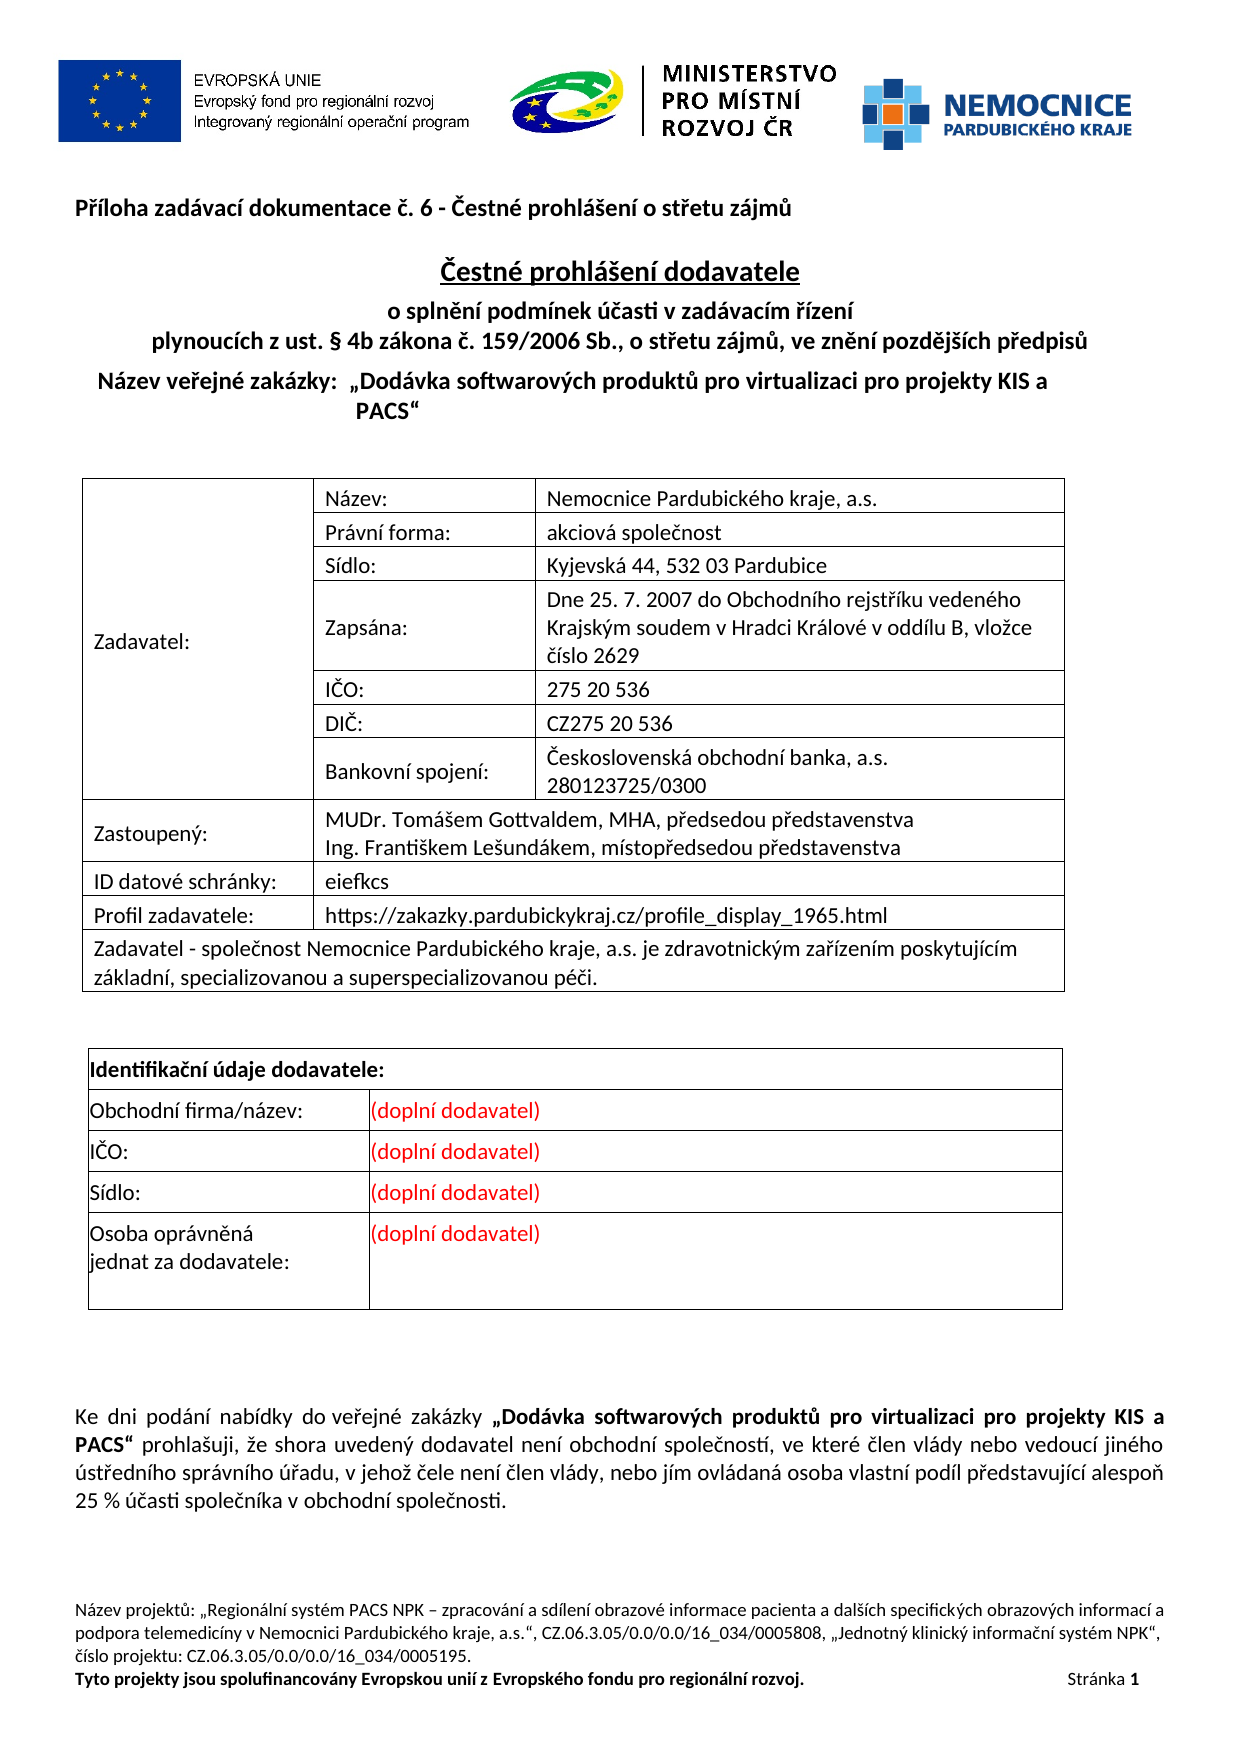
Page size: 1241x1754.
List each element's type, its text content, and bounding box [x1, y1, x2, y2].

picture [31, 31, 1132, 169]
text Příloha zadávací dokumentace č. 6 - Čestné prohlášení o střetu zájmů [75, 192, 1165, 222]
table_header Název veřejné zakázky: „Dodávka softwarových produktů pro virtualizaci pro projekty KIS a PACS“ [86, 364, 1076, 427]
text Ke dni podání nabídky do veřejné zakázky „Dodávka softwarových produktů pro virtualizaci pro projekty KIS a PACS“ prohlašuji, že shora uvedený dodavatel není obchodní společností, ve které člen vlády nebo vedoucí jiného ústředního správního úřadu, v jehož čele není člen vlády, nebo jím ovládaná osoba vlastní podíl představující alespoň 25 % účasti společníka v obchodní společnosti. [75, 1402, 1165, 1514]
table_header Nemocnice Pardubického kraje, a.s. [536, 479, 1064, 512]
table_header Identifikační údaje dodavatele: [89, 1049, 1062, 1089]
text Čestné prohlášení dodavatele [75, 253, 1165, 289]
table_cell Zadavatel - společnost Nemocnice Pardubického kraje, a.s. je zdravotnickým zařízením poskytujícím základní, specializovanou a superspecializovanou péči. [83, 930, 1064, 991]
table_header Název: [314, 479, 535, 512]
table_cell (doplní dodavatel) [370, 1213, 1062, 1309]
table_cell DIČ: [314, 705, 535, 737]
table_cell ID datové schránky: [83, 862, 313, 895]
text o splnění podmínek účasti v zadávacím řízení plynoucích z ust. § 4b zákona č. 159/2006 Sb., o střetu zájmů, ve znění pozdějších předpisů [75, 295, 1165, 356]
table_cell https://zakazky.pardubickykraj.cz/profile_display_1965.html [314, 896, 1064, 929]
table_cell IČO: [89, 1131, 369, 1171]
table_cell MUDr. Tomášem Gottvaldem, MHA, předsedou představenstva Ing. Františkem Lešundákem, místopředsedou představenstva [314, 800, 1064, 861]
table_cell Československá obchodní banka, a.s. 280123725/0300 [536, 738, 1064, 799]
table_cell eiefkcs [314, 862, 1064, 895]
table_cell Obchodní firma/název: [89, 1090, 369, 1130]
table_cell Sídlo: [314, 547, 535, 580]
table_cell 275 20 536 [536, 671, 1064, 703]
table_cell Zapsána: [314, 581, 535, 669]
table_cell (doplní dodavatel) [370, 1131, 1062, 1171]
table_cell Zastoupený: [83, 800, 313, 861]
table_cell Osoba oprávněná jednat za dodavatele: [89, 1213, 369, 1309]
table_cell (doplní dodavatel) [370, 1090, 1062, 1130]
table_cell Bankovní spojení: [314, 738, 535, 799]
table_cell akciová společnost [536, 513, 1064, 546]
table_cell Kyjevská 44, 532 03 Pardubice [536, 547, 1064, 580]
table_cell Právní forma: [314, 513, 535, 546]
table_cell Dne 25. 7. 2007 do Obchodního rejstříku vedeného Krajským soudem v Hradci Králové v oddílu B, vložce číslo 2629 [536, 581, 1064, 669]
table_cell (doplní dodavatel) [370, 1172, 1062, 1212]
table_cell IČO: [314, 671, 535, 703]
table_header Zadavatel: [83, 479, 313, 799]
table_cell Sídlo: [89, 1172, 369, 1212]
table_cell CZ275 20 536 [536, 705, 1064, 737]
table_cell Profil zadavatele: [83, 896, 313, 929]
